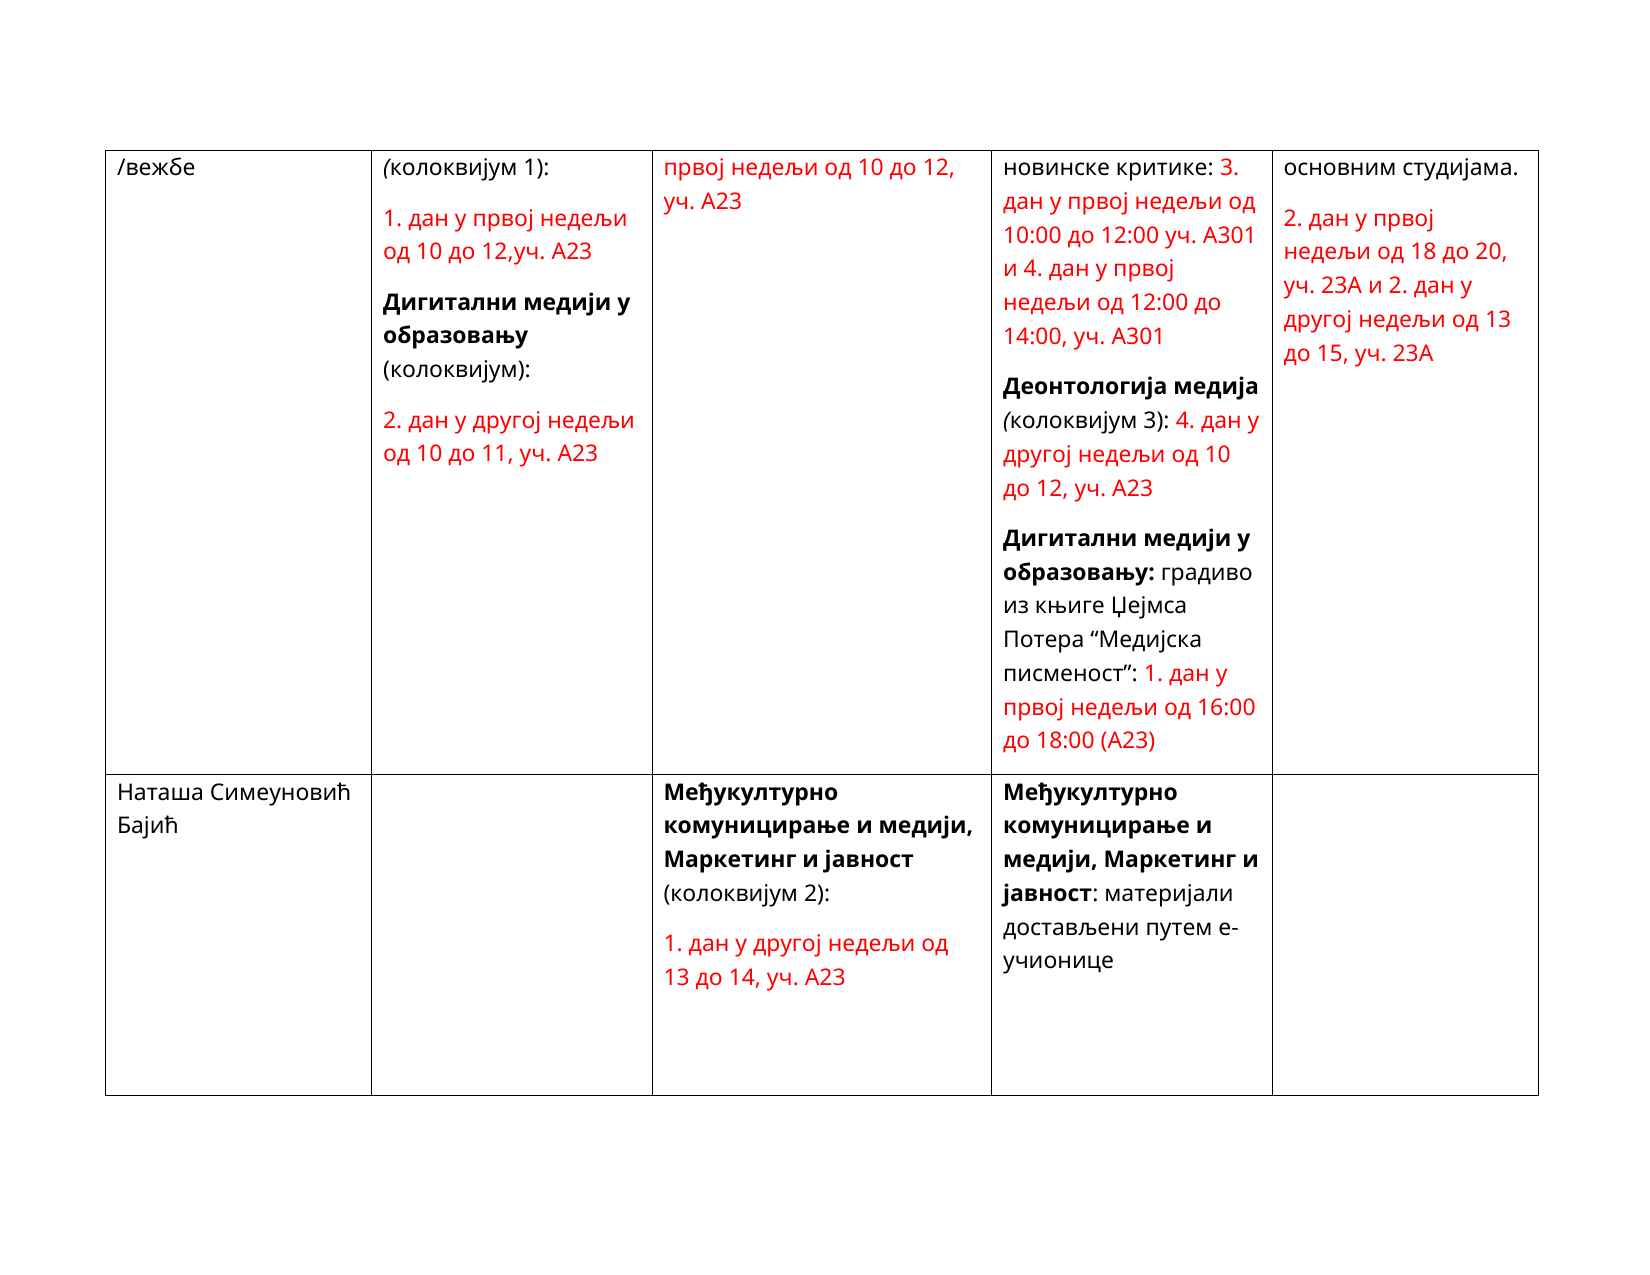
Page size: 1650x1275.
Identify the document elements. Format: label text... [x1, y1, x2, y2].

table_cell [372, 775, 652, 1095]
table_cell Међукултурно комуницирање и медији, Маркетинг и јавност: материјали достављени путем е-учионице [992, 775, 1272, 1095]
table_cell Међукултурно комуницирање и медији, Маркетинг и јавност (колоквијум 2): 1. дан у другој недељи од 13 до 14, уч. А23 [653, 775, 991, 1095]
table_cell Наташа Симеуновић Бајић [106, 775, 371, 1095]
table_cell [1273, 151, 1538, 774]
table_cell [1273, 775, 1538, 1095]
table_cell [106, 151, 371, 774]
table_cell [992, 151, 1272, 774]
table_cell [653, 151, 991, 774]
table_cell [372, 151, 652, 774]
